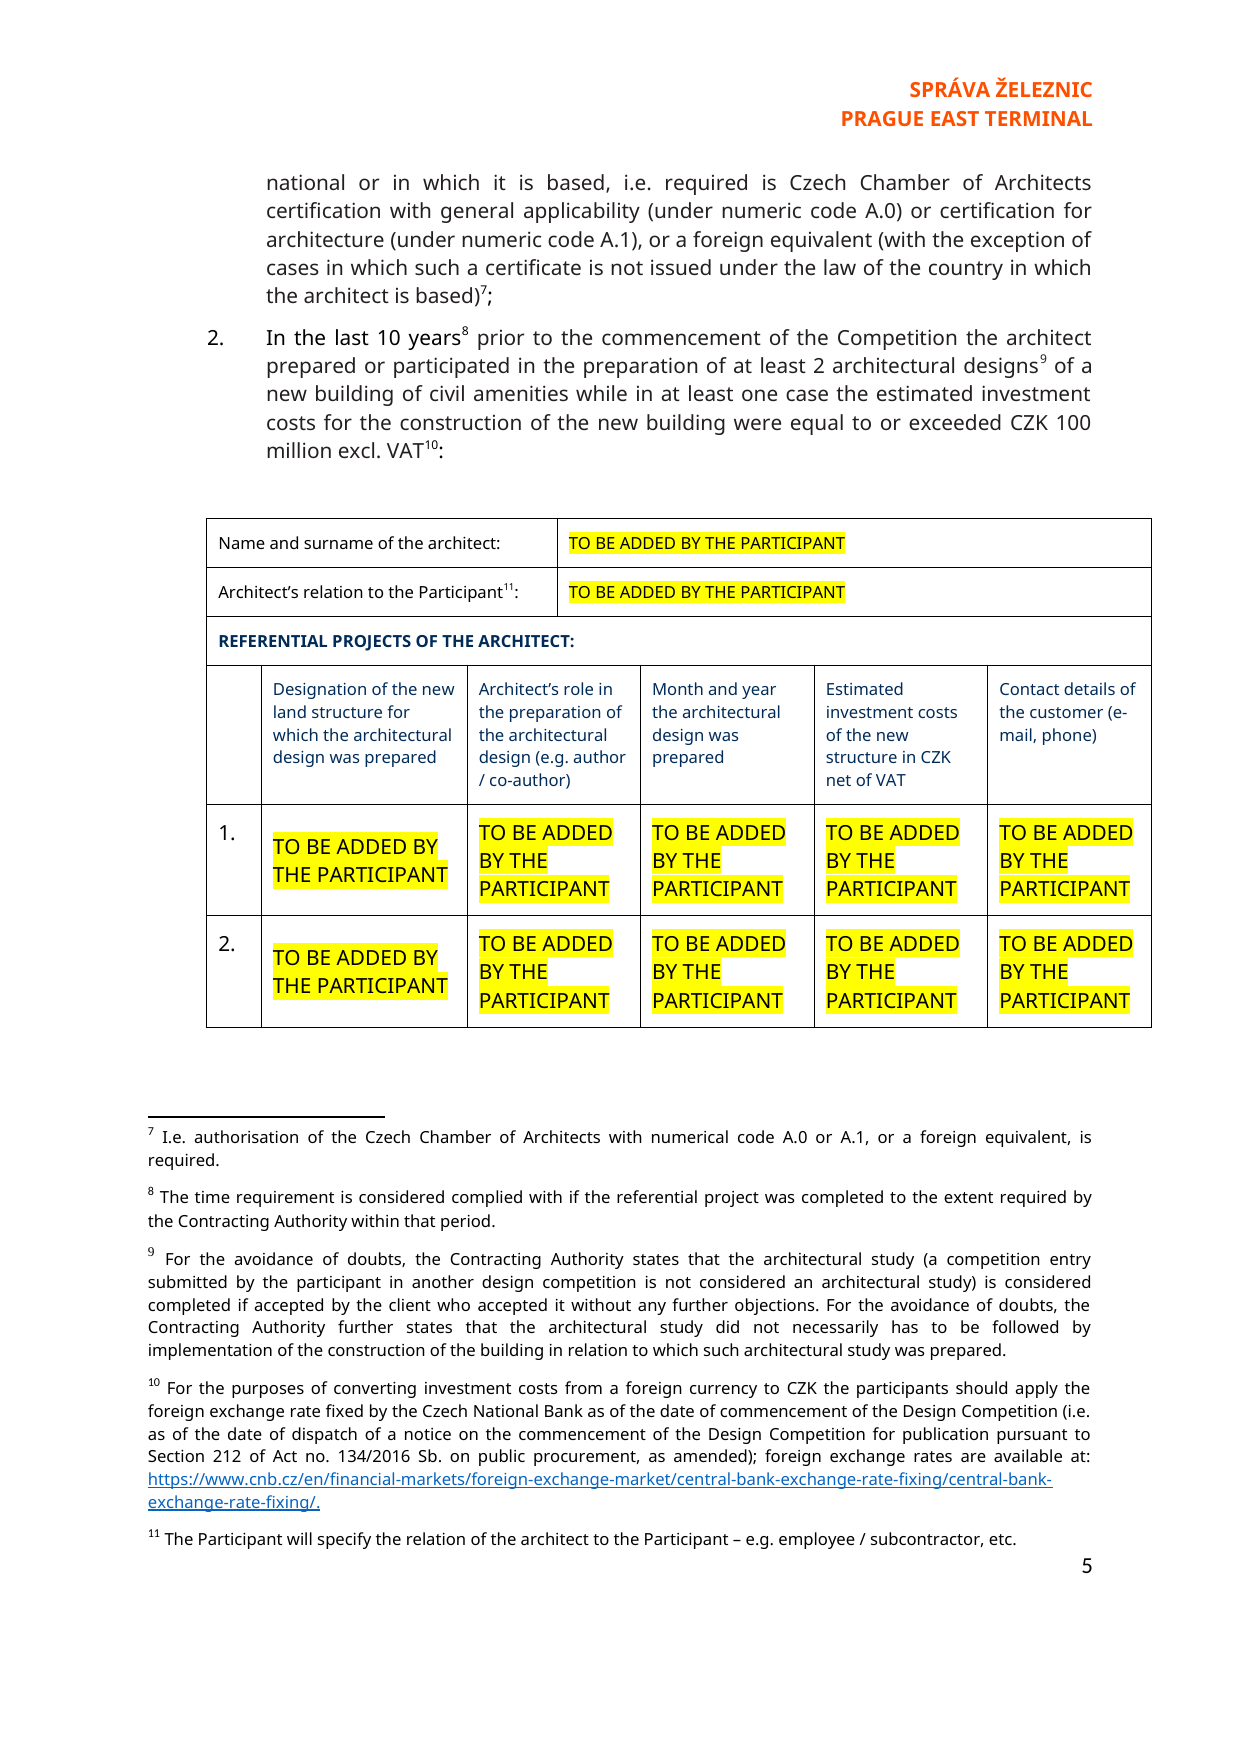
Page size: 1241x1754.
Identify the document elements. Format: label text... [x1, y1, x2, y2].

table_cell TO BE ADDED BY THE PARTICIPANT [641, 805, 814, 915]
list In the last 10 years prior to the commencement of the Competition the architect prepared or participated in the preparation of at least 2 architectural designs of a new building of civil amenities while in at least one case the estimated investment costs for the construction of the new building were equal to or exceeded CZK 100 million excl. VAT: [207, 323, 1093, 465]
list the architect is a certified person pursuant to Section 4(2)(a) of Act no. 360/1992 Sb. on the professional practice of certified architects and on the professional practice of certified engineers and technicians active in construction, as amended (the “Construction Engineering Act”), or a certified person pursuant to Section § 4(3) of the Construction Engineering Act (holding a certification with general applicability), or a certified architect under the law of the country of which the architect is a national or in which it is based, i.e. required is Czech Chamber of Architects certification with general applicability (under numeric code A.0) or certification for architecture (under numeric code A.1), or a foreign equivalent (with the exception of cases in which such a certificate is not issued under the law of the country in which the architect is based); [207, 168, 1093, 310]
table_cell Designation of the new land structure for which the architectural design was prepared [262, 666, 467, 804]
table_cell TO BE ADDED BY THE PARTICIPANT [468, 916, 640, 1027]
table_cell 2. [207, 916, 261, 1027]
table_cell TO BE ADDED BY THE PARTICIPANT [641, 916, 814, 1027]
table_cell TO BE ADDED BY THE PARTICIPANT [262, 805, 467, 915]
table_cell [207, 666, 261, 804]
table_cell ReferenTIAL PROJECTS OF THE ARCHITECT: [207, 617, 1151, 664]
table_cell TO BE ADDED BY THE PARTICIPANT [468, 805, 640, 915]
table_cell TO BE ADDED BY THE PARTICIPANT [988, 916, 1151, 1027]
table_cell 1. [207, 805, 261, 915]
table_cell TO BE ADDED BY THE PARTICIPANT [815, 805, 987, 915]
table_cell TO BE ADDED BY THE PARTICIPANT [262, 916, 467, 1027]
table_cell TO BE ADDED BY THE PARTICIPANT [558, 568, 1151, 616]
table_cell Architect’s role in the preparation of the architectural design (e.g. author / co-author) [468, 666, 640, 804]
table_cell Estimated investment costs of the new structure in CZK net of VAT [815, 666, 987, 804]
table_cell TO BE ADDED BY THE PARTICIPANT [988, 805, 1151, 915]
table_header Name and surname of the architect: [207, 519, 557, 567]
table_cell Architect’s relation to the Participant: [207, 568, 557, 616]
table_cell Month and year the architectural design was prepared [641, 666, 814, 804]
table_header TO BE ADDED BY THE PARTICIPANT [558, 519, 1151, 567]
table_cell Contact details of the customer (e-mail, phone) [988, 666, 1151, 804]
table_cell TO BE ADDED BY THE PARTICIPANT [815, 916, 987, 1027]
